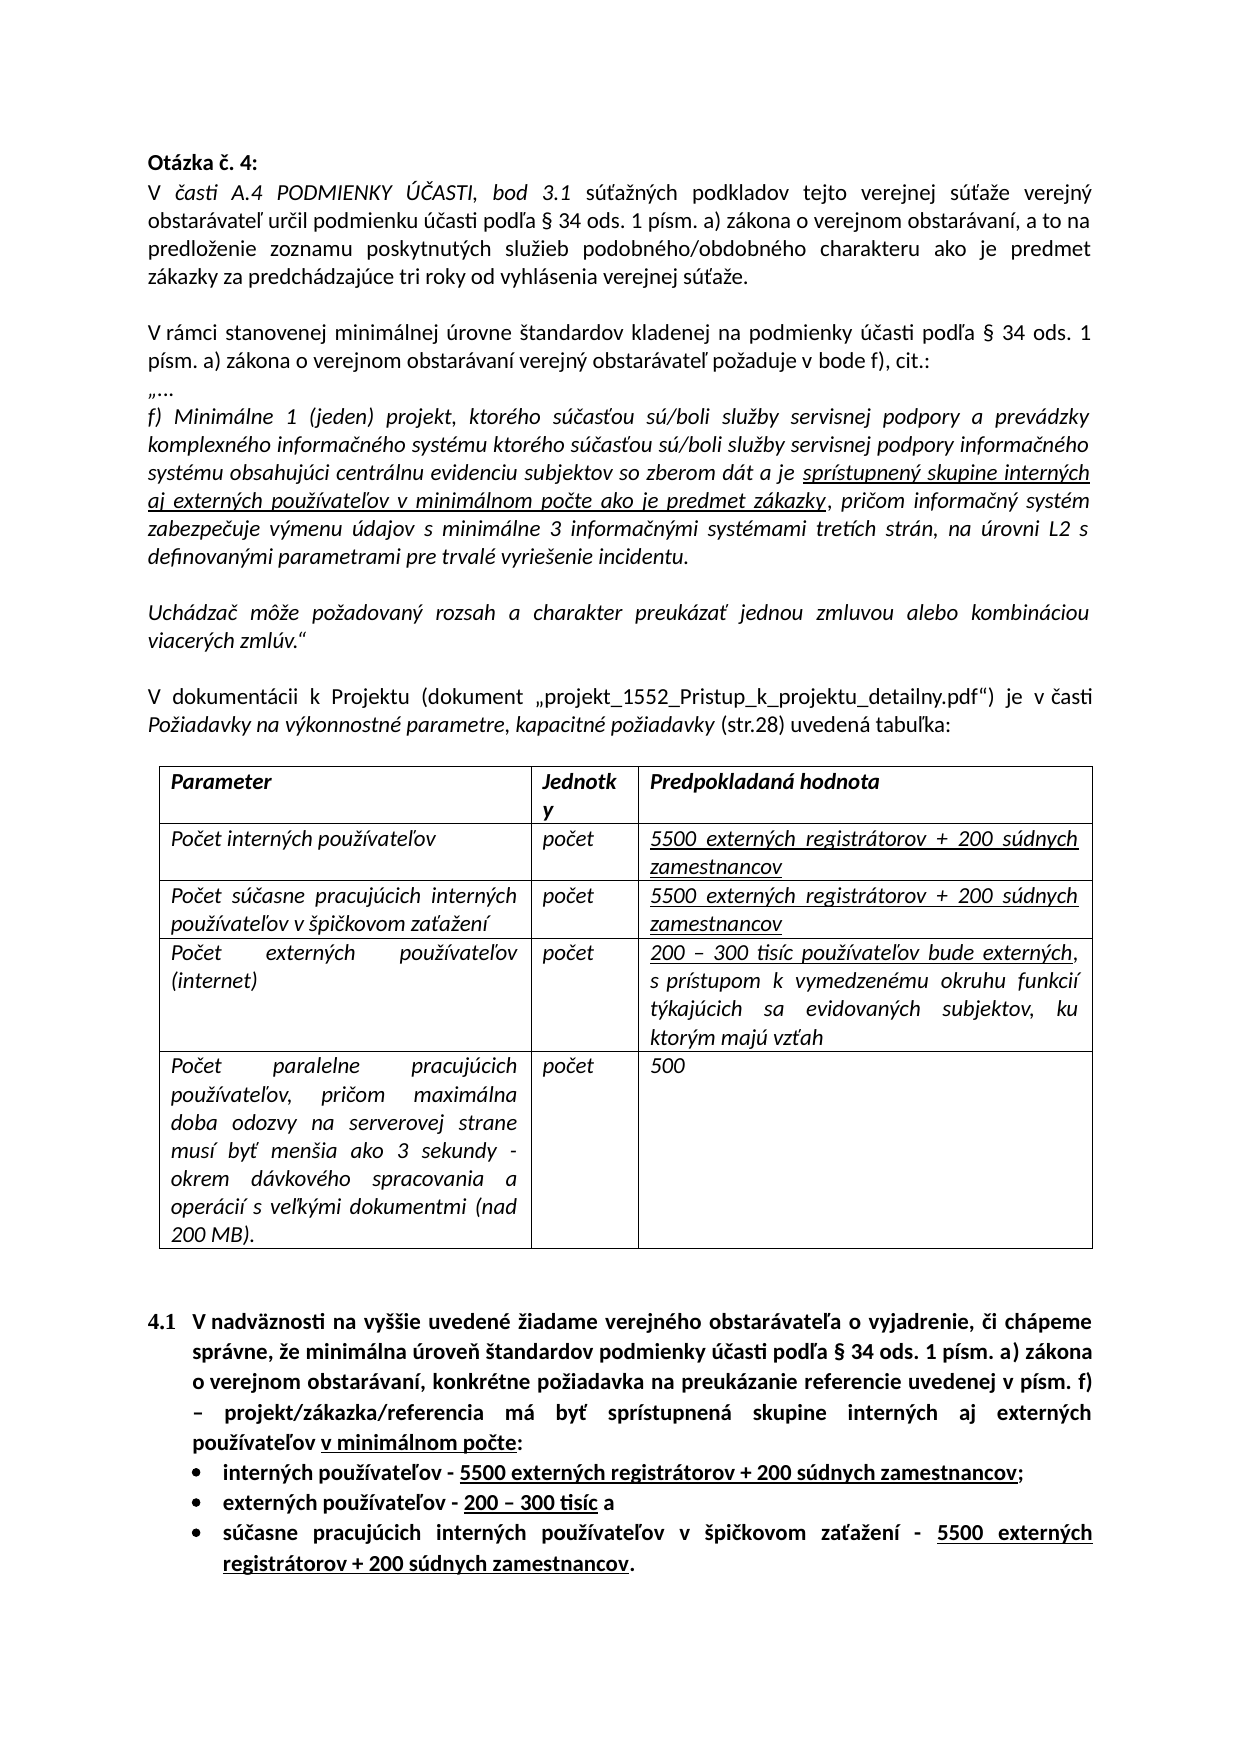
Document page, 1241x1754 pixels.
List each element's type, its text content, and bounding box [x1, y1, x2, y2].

list súčasne pracujúcich interných používateľov v špičkovom zaťažení - 5500 externých registrátorov + 200 súdnych zamestnancov. [192, 1518, 1093, 1577]
text V rámci stanovenej minimálnej úrovne štandardov kladenej na podmienky účasti podľa § 34 ods. 1 písm. a) zákona o verejnom obstarávaní verejný obstarávateľ požaduje v bode f), cit.: [148, 318, 1093, 374]
table_cell Počet externých používateľov (internet) [160, 939, 531, 1051]
table_cell Počet interných používateľov [160, 824, 531, 880]
table_cell počet [532, 881, 638, 937]
text V časti A.4 PODMIENKY ÚČASTI, bod 3.1 súťažných podkladov tejto verejnej súťaže verejný obstarávateľ určil podmienku účasti podľa § 34 ods. 1 písm. a) zákona o verejnom obstarávaní, a to na predloženie zoznamu poskytnutých služieb podobného/obdobného charakteru ako je predmet zákazky za predchádzajúce tri roky od vyhlásenia verejnej súťaže. [148, 178, 1093, 290]
text Otázka č. 4: [148, 148, 1093, 176]
table_cell počet [532, 939, 638, 1051]
text f) Minimálne 1 (jeden) projekt, ktorého súčasťou sú/boli služby servisnej podpory a prevádzky komplexného informačného systému ktorého súčasťou sú/boli služby servisnej podpory informačného systému obsahujúci centrálnu evidenciu subjektov so zberom dát a je sprístupnený skupine interných aj externých používateľov v minimálnom počte ako je predmet zákazky, pričom informačný systém zabezpečuje výmenu údajov s minimálne 3 informačnými systémami tretích strán, na úrovni L2 s definovanými parametrami pre trvalé vyriešenie incidentu. [148, 402, 1093, 570]
table_cell počet [532, 824, 638, 880]
table_cell počet [532, 1052, 638, 1248]
text Uchádzač môže požadovaný rozsah a charakter preukázať jednou zmluvou alebo kombináciou viacerých zmlúv.“ [148, 598, 1093, 654]
table_cell Počet paralelne pracujúcich používateľov, pričom maximálna doba odozvy na serverovej strane musí byť menšia ako 3 sekundy - okrem dávkového spracovania a operácií s veľkými dokumentmi (nad 200 MB). [160, 1052, 531, 1248]
list interných používateľov - 5500 externých registrátorov + 200 súdnych zamestnancov; [192, 1458, 1093, 1486]
table_header Predpokladaná hodnota [639, 767, 1092, 823]
table_cell Počet súčasne pracujúcich interných používateľov v špičkovom zaťažení [160, 881, 531, 937]
list V nadväznosti na vyššie uvedené žiadame verejného obstarávateľa o vyjadrenie, či chápeme správne, že minimálna úroveň štandardov podmienky účasti podľa § 34 ods. 1 písm. a) zákona o verejnom obstarávaní, konkrétne požiadavka na preukázanie referencie uvedenej v písm. f) – projekt/zákazka/referencia má byť sprístupnená skupine interných aj externých používateľov v minimálnom počte: [148, 1307, 1093, 1456]
table_header Parameter [160, 767, 531, 823]
list externých používateľov - 200 – 300 tisíc a [192, 1488, 1093, 1516]
table_cell 5500 externých registrátorov + 200 súdnych zamestnancov [639, 824, 1092, 880]
table_cell 200 – 300 tisíc používateľov bude externých, s prístupom k vymedzenému okruhu funkcií týkajúcich sa evidovaných subjektov, ku ktorým majú vzťah [639, 939, 1092, 1051]
text V dokumentácii k Projektu (dokument „projekt_1552_Pristup_k_projektu_detailny.pdf“) je v časti Požiadavky na výkonnostné parametre, kapacitné požiadavky (str.28) uvedená tabuľka: [148, 682, 1093, 738]
table_cell 5500 externých registrátorov + 200 súdnych zamestnancov [639, 881, 1092, 937]
table_cell 500 [639, 1052, 1092, 1248]
text „... [148, 374, 1093, 402]
table_header Jednotky [532, 767, 638, 823]
